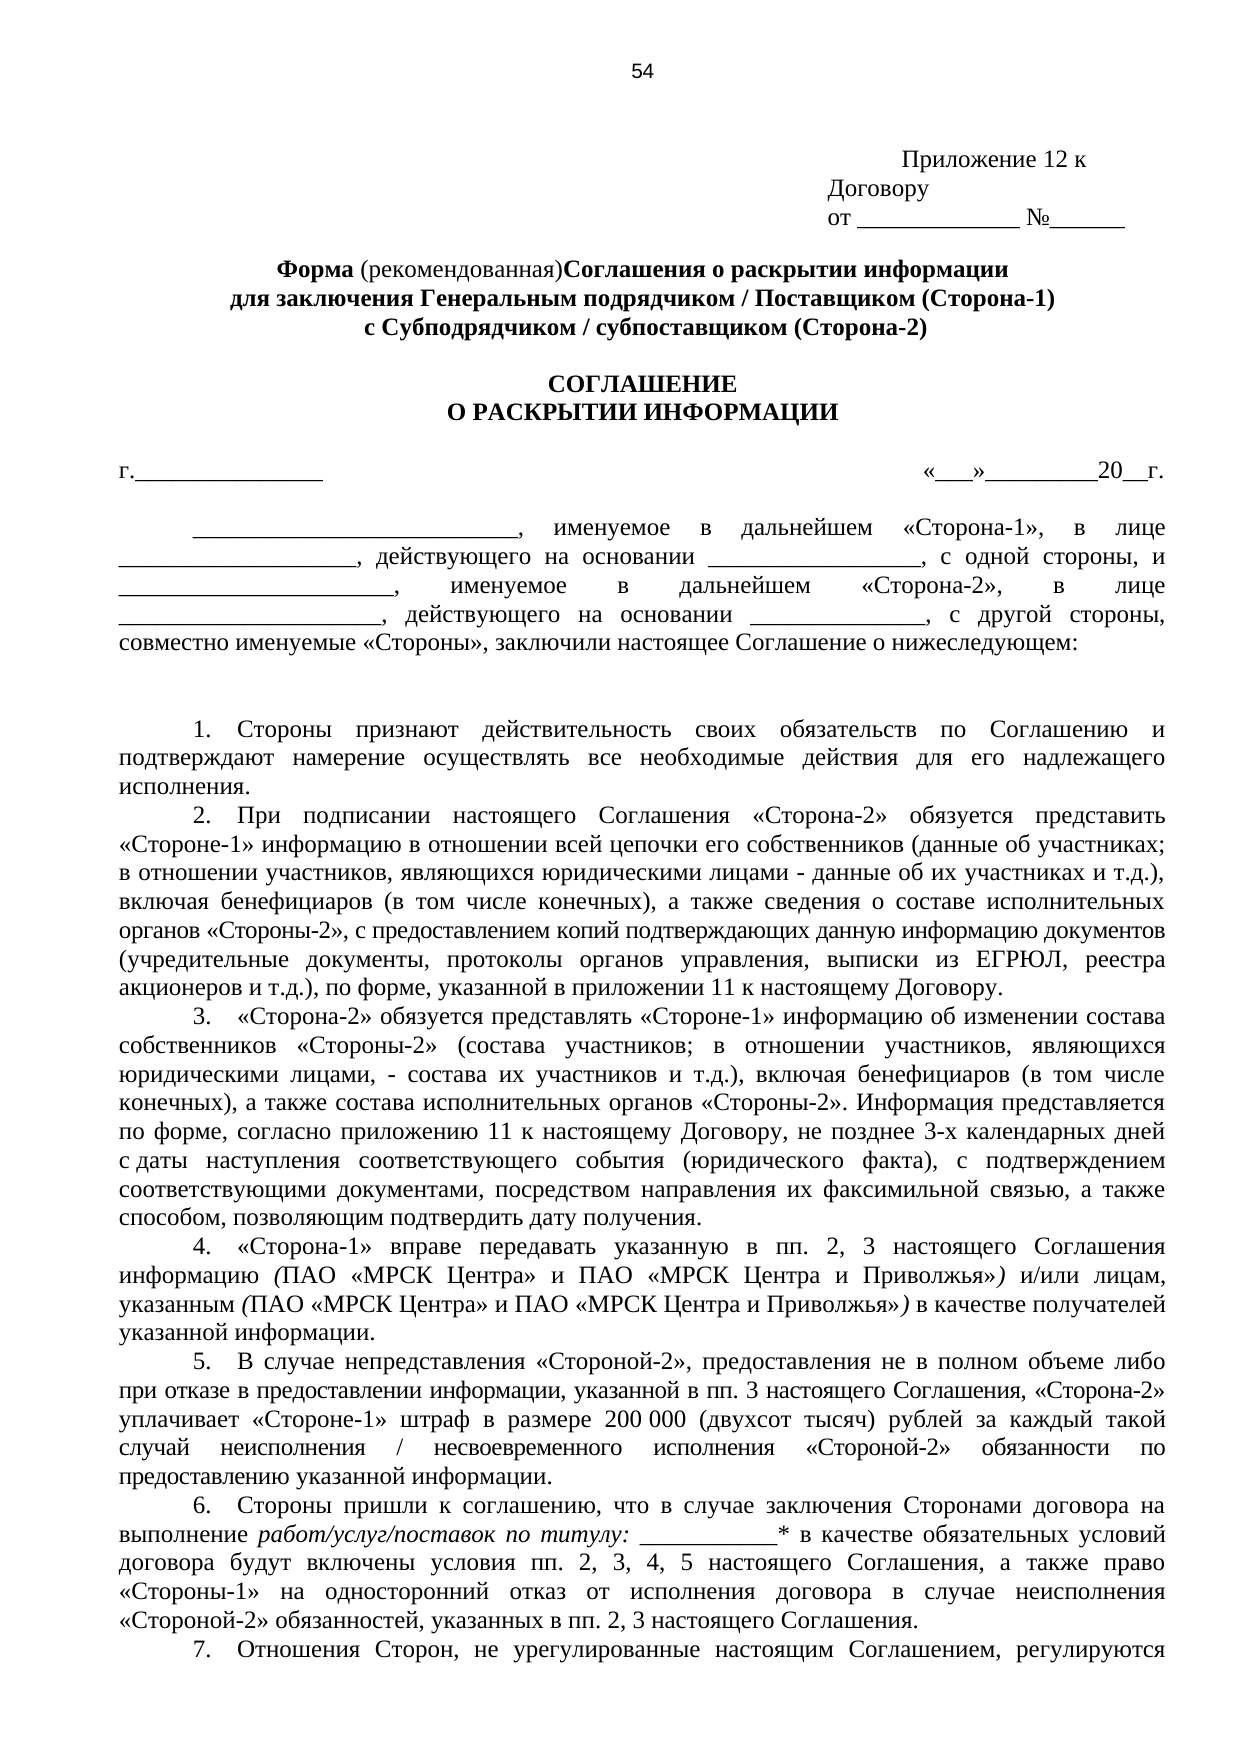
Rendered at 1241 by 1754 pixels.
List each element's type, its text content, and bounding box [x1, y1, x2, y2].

text Приложение 12 к Договору [827, 144, 1166, 202]
text для заключения Генеральным подрядчиком / Поставщиком (Сторона-1) [119, 283, 1166, 312]
text от _____________ №______ [827, 202, 1166, 230]
text 3. «Сторона-2» обязуется представлять «Стороне-1» информацию об изменении состава собственников «Стороны-2» (состава участников; в отношении участников, являющихся юридическими лицами, - состава их участников и т.д.), включая бенефициаров (в том числе конечных), а также состава исполнительных органов «Стороны-2». Информация представляется по форме, согласно приложению 11 к настоящему Договору, не позднее 3-х календарных дней с даты наступления соответствующего события (юридического факта), с подтверждением соответствующими документами, посредством направления их факсимильной связью, а также способом, позволяющим подтвердить дату получения. [119, 1001, 1166, 1231]
text О РАСКРЫТИИ ИНФОРМАЦИИ [119, 397, 1166, 426]
text __________________________, именуемое в дальнейшем «Сторона-1», в лице ___________________, действующего на основании _________________, с одной стороны, и ______________________, именуемое в дальнейшем «Сторона-2», в лице _____________________, действующего на основании ______________, с другой стороны, совместно именуемые «Стороны», заключили настоящее Соглашение о нижеследующем: [119, 512, 1166, 656]
text СОГЛАШЕНИЕ [119, 369, 1166, 397]
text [119, 1634, 1166, 1662]
text с Субподрядчиком / субпоставщиком (Сторона-2) [119, 312, 1166, 341]
text г._______________ «___»_________20__г. [119, 455, 1166, 484]
text 4. «Сторона-1» вправе передавать указанную в пп. 2, 3 настоящего Соглашения информацию (ПАО «МРСК Центра» и ПАО «МРСК Центра и Приволжья») и/или лицам, указанным (ПАО «МРСК Центра» и ПАО «МРСК Центра и Приволжья») в качестве получателей указанной информации. [119, 1231, 1166, 1346]
text 1. Стороны признают действительность своих обязательств по Соглашению и подтверждают намерение осуществлять все необходимые действия для его надлежащего исполнения. [119, 714, 1166, 800]
text Форма (рекомендованная)Соглашения о раскрытии информации [119, 254, 1166, 283]
text 6. Стороны пришли к соглашению, что в случае заключения Сторонами договора на выполнение работ/услуг/поставок по титулу: ___________* в качестве обязательных условий договора будут включены условия пп. 2, 3, 4, 5 настоящего Соглашения, а также право «Стороны-1» на односторонний отказ от исполнения договора в случае неисполнения «Стороной-2» обязанностей, указанных в пп. 2, 3 настоящего Соглашения. [119, 1490, 1166, 1634]
text 5. В случае непредставления «Стороной-2», предоставления не в полном объеме либо при отказе в предоставлении информации, указанной в пп. 3 настоящего Соглашения, «Сторона-2» уплачивает «Стороне-1» штраф в размере 200 000 (двухсот тысяч) рублей за каждый такой случай неисполнения / несвоевременного исполнения «Стороной-2» обязанности по предоставлению указанной информации. [119, 1346, 1166, 1490]
text 2. При подписании настоящего Соглашения «Сторона-2» обязуется представить «Стороне-1» информацию в отношении всей цепочки его собственников (данные об участниках; в отношении участников, являющихся юридическими лицами - данные об их участниках и т.д.), включая бенефициаров (в том числе конечных), а также сведения о составе исполнительных органов «Стороны-2», с предоставлением копий подтверждающих данную информацию документов (учредительные документы, протоколы органов управления, выписки из ЕГРЮЛ, реестра акционеров и т.д.), по форме, указанной в приложении 11 к настоящему Договору. [119, 800, 1166, 1001]
